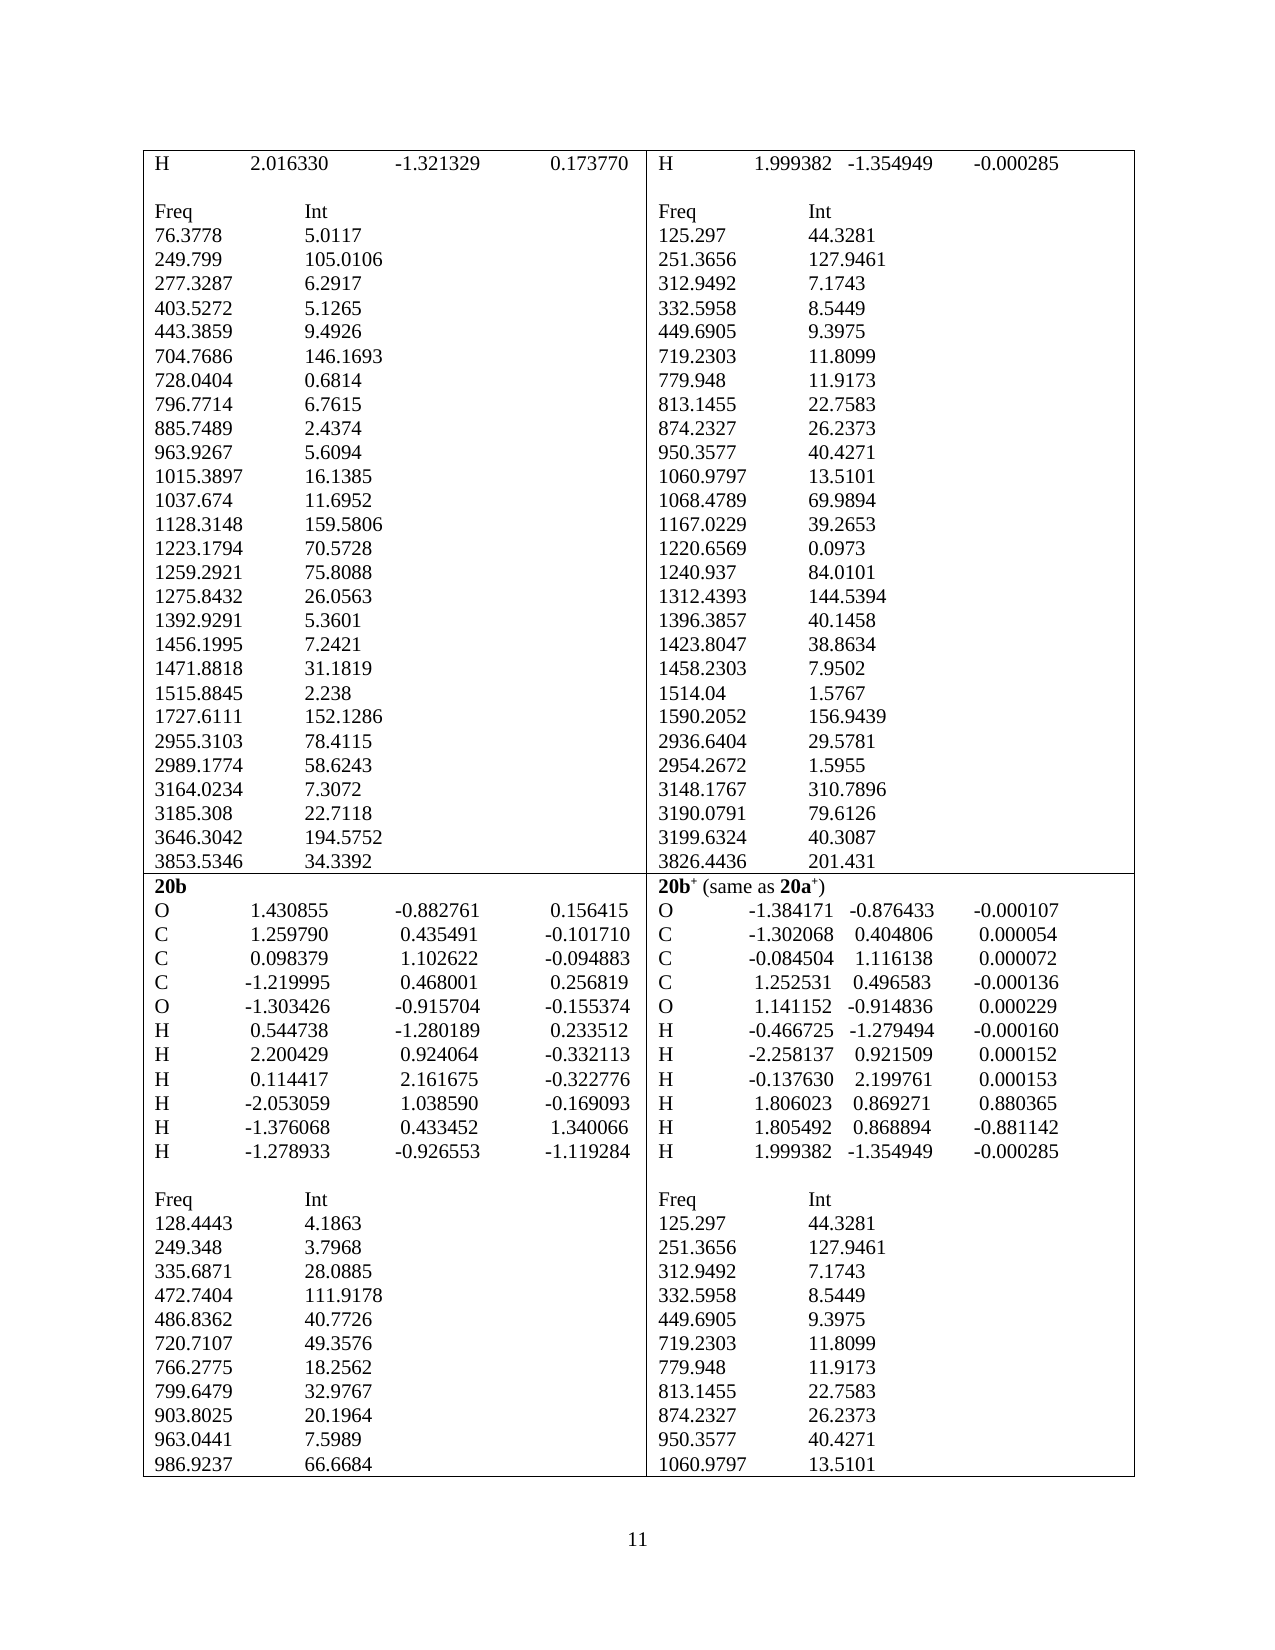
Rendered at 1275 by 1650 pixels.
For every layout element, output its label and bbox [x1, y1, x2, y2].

table_cell [144, 874, 646, 1476]
table_cell [647, 151, 1134, 873]
table_cell [144, 151, 646, 873]
table_cell [647, 874, 1134, 1476]
